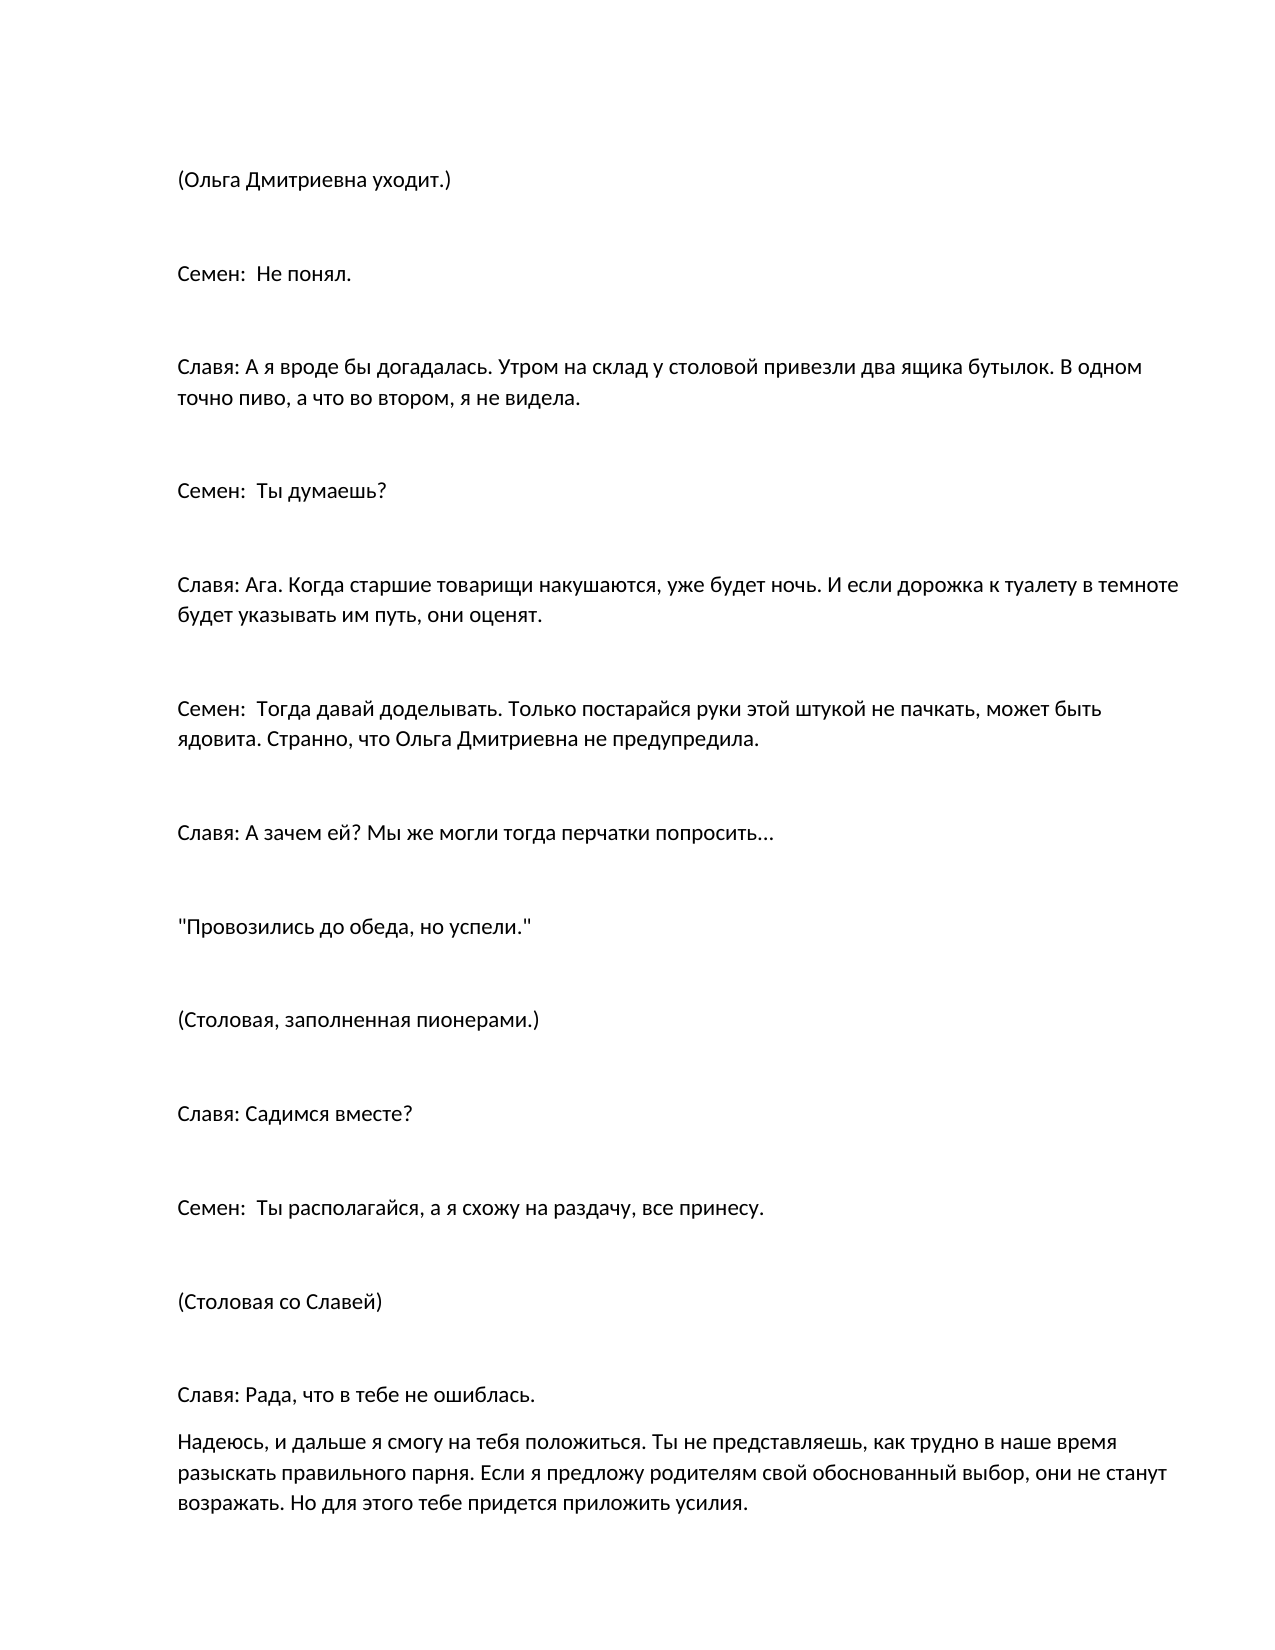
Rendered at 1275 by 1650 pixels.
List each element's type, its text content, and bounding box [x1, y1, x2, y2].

text (Ольга Дмитриевна уходит.) [177, 165, 1186, 193]
text Семен: Ты располагайся, а я схожу на раздачу, все принесу. [177, 1193, 1186, 1221]
text Семен: Тогда давай доделывать. Только постарайся руки этой штукой не пачкать, может быть ядовита. Странно, что Ольга Дмитриевна не предупредила. [177, 694, 1186, 752]
text Семен: Не понял. [177, 259, 1186, 287]
text (Столовая, заполненная пионерами.) [177, 1006, 1186, 1034]
text Семен: Ты думаешь? [177, 476, 1186, 504]
text Славя: Садимся вместе? [177, 1099, 1186, 1127]
text Славя: Ага. Когда старшие товарищи накушаются, уже будет ночь. И если дорожка к туалету в темноте будет указывать им путь, они оценят. [177, 570, 1186, 628]
text Славя: А я вроде бы догадалась. Утром на склад у столовой привезли два ящика бутылок. В одном точно пиво, а что во втором, я не видела. [177, 352, 1186, 411]
text Надеюсь, и дальше я смогу на тебя положиться. Ты не представляешь, как трудно в наше время разыскать правильного парня. Если я предложу родителям свой обоснованный выбор, они не станут возражать. Но для этого тебе придется приложить усилия. [177, 1427, 1186, 1516]
text (Столовая со Славей) [177, 1287, 1186, 1315]
text "Провозились до обеда, но успели." [177, 912, 1186, 940]
text Славя: Рада, что в тебе не ошиблась. [177, 1381, 1186, 1409]
text Славя: А зачем ей? Мы же могли тогда перчатки попросить... [177, 818, 1186, 846]
